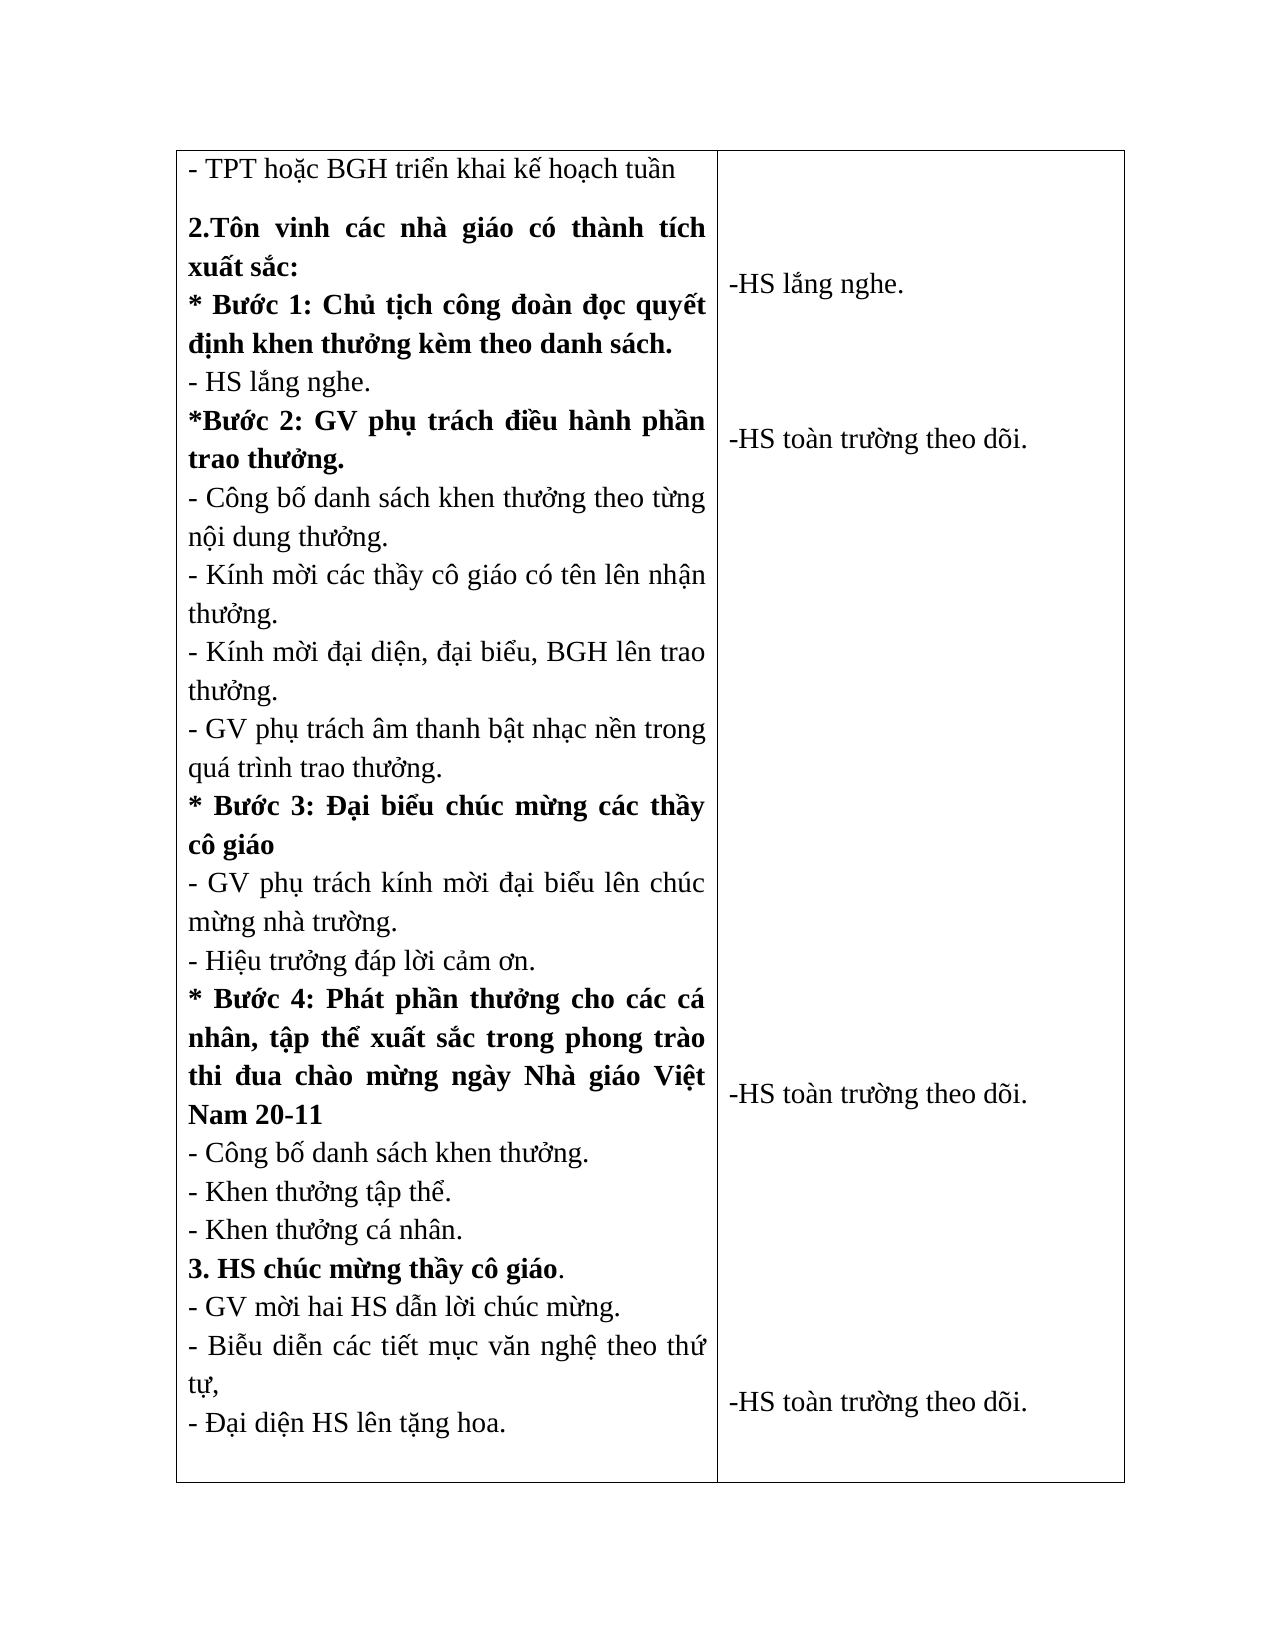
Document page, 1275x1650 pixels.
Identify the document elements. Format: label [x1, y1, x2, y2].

table_cell [177, 151, 717, 1482]
table_cell [718, 151, 1124, 1482]
